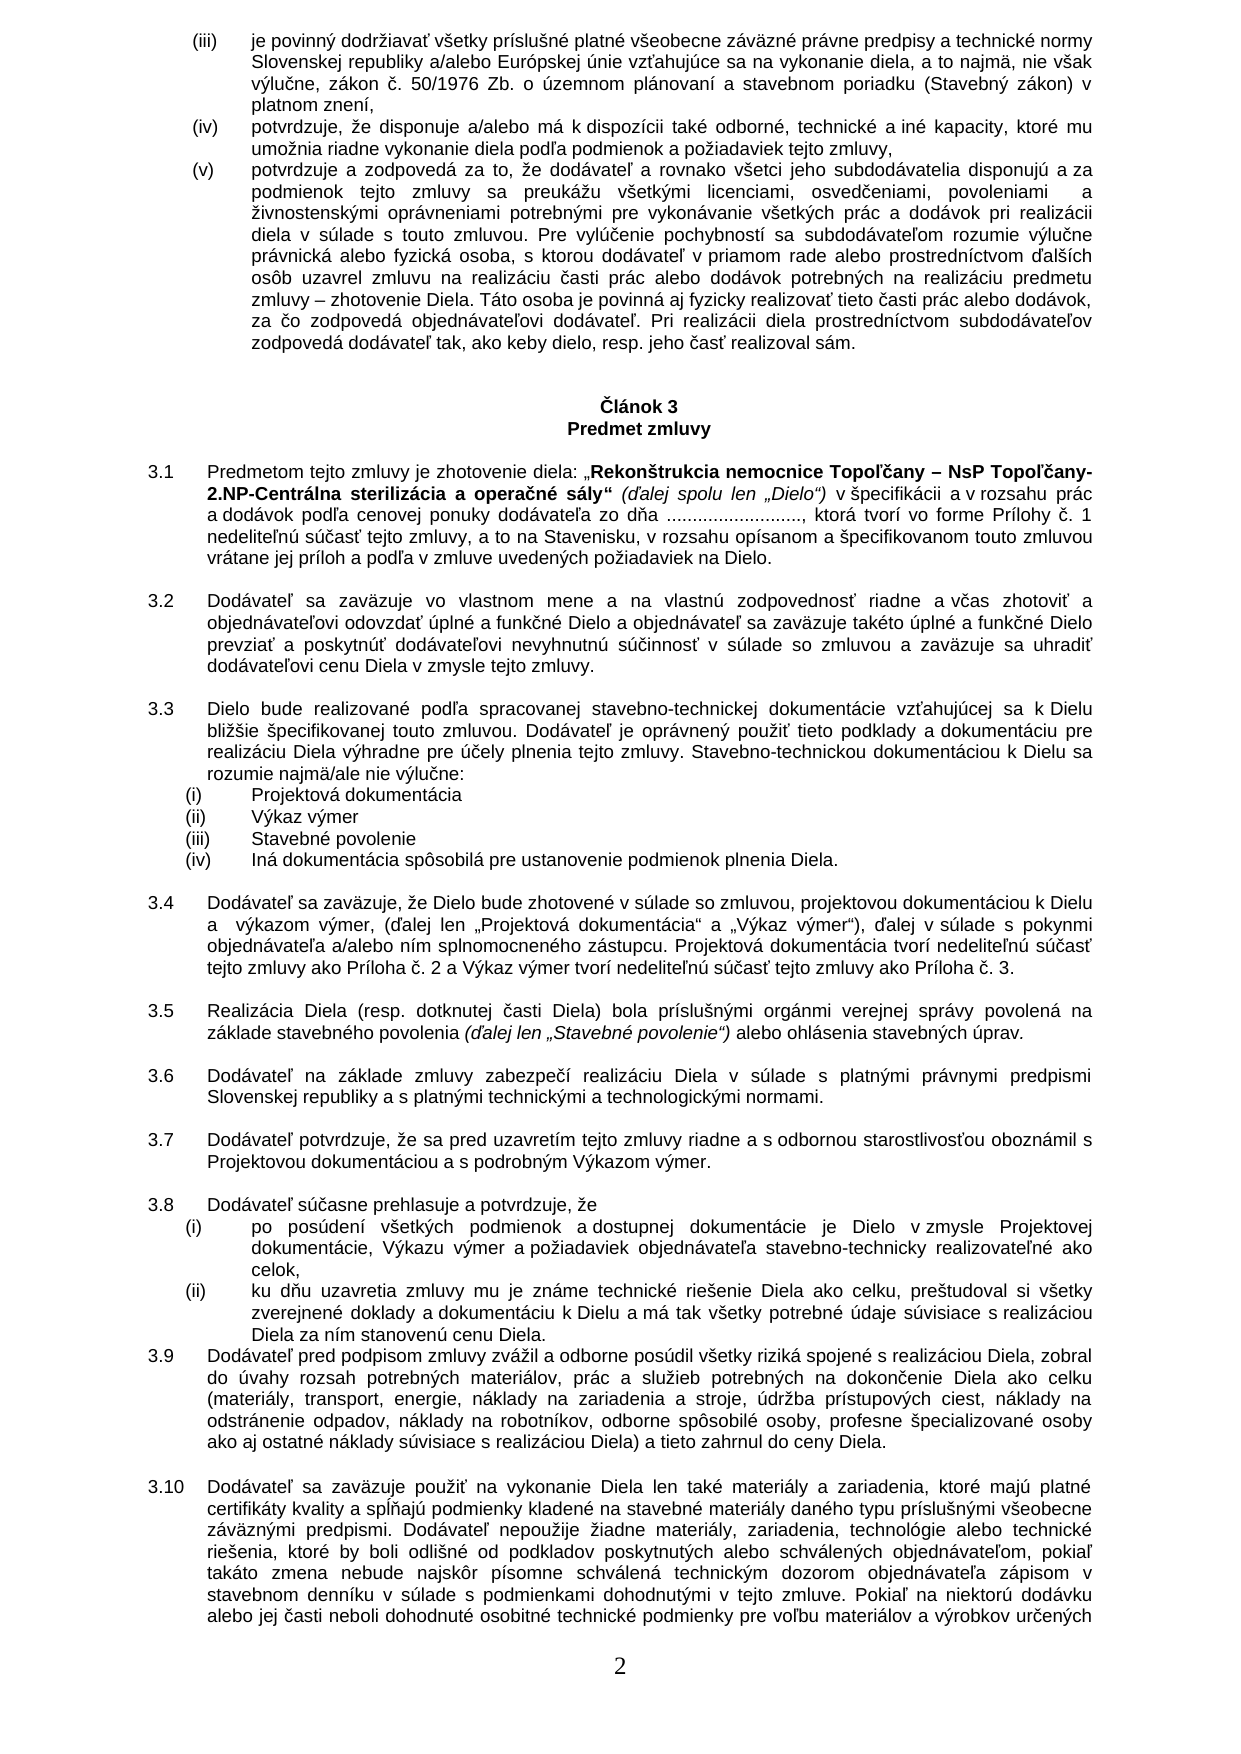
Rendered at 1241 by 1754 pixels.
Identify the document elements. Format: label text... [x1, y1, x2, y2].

list potvrdzuje a zodpovedá za to, že dodávateľ a rovnako všetci jeho subdodávatelia disponujú a za podmienok tejto zmluvy sa preukážu všetkými licenciami, osvedčeniami, povoleniami a živnostenskými oprávneniami potrebnými pre vykonávanie všetkých prác a dodávok pri realizácii diela v súlade s touto zmluvou. Pre vylúčenie pochybností sa subdodávateľom rozumie výlučne právnická alebo fyzická osoba, s ktorou dodávateľ v priamom rade alebo prostredníctvom ďalších osôb uzavrel zmluvu na realizáciu časti prác alebo dodávok potrebných na realizáciu predmetu zmluvy – zhotovenie Diela. Táto osoba je povinná aj fyzicky realizovať tieto časti prác alebo dodávok, za čo zodpovedá objednávateľovi dodávateľ. Pri realizácii diela prostredníctvom subdodávateľov zodpovedá dodávateľ tak, ako keby dielo, resp. jeho časť realizoval sám. [192, 159, 1092, 353]
list Dodávateľ pred podpisom zmluvy zvážil a odborne posúdil všetky riziká spojené s realizáciou Diela, zobral do úvahy rozsah potrebných materiálov, prác a služieb potrebných na dokončenie Diela ako celku (materiály, transport, energie, náklady na zariadenia a stroje, údržba prístupových ciest, náklady na odstránenie odpadov, náklady na robotníkov, odborne spôsobilé osoby, profesne špecializované osoby ako aj ostatné náklady súvisiace s realizáciou Diela) a tieto zahrnul do ceny Diela. [148, 1345, 1092, 1453]
list Predmetom tejto zmluvy je zhotovenie diela: „Rekonštrukcia nemocnice Topoľčany – NsP Topoľčany-2.NP-Centrálna sterilizácia a operačné sály“ (ďalej spolu len „Dielo“) v špecifikácii a v rozsahu prác a dodávok podľa cenovej ponuky dodávateľa zo dňa .........................., ktorá tvorí vo forme Prílohy č. 1 nedeliteľnú súčasť tejto zmluvy, a to na Stavenisku, v rozsahu opísanom a špecifikovanom touto zmluvou vrátane jej príloh a podľa v zmluve uvedených požiadaviek na Dielo. [148, 461, 1092, 569]
list Dodávateľ sa zaväzuje, že Dielo bude zhotovené v súlade so zmluvou, projektovou dokumentáciou k Dielu a výkazom výmer, (ďalej len „Projektová dokumentácia“ a „Výkaz výmer“), ďalej v súlade s pokynmi objednávateľa a/alebo ním splnomocneného zástupcu. Projektová dokumentácia tvorí nedeliteľnú súčasť tejto zmluvy ako Príloha č. 2 a Výkaz výmer tvorí nedeliteľnú súčasť tejto zmluvy ako Príloha č. 3. [148, 892, 1092, 978]
list Projektová dokumentácia [185, 784, 1092, 806]
list po posúdení všetkých podmienok a dostupnej dokumentácie je Dielo v zmysle Projektovej dokumentácie, Výkazu výmer a požiadaviek objednávateľa stavebno-technicky realizovateľné ako celok, [185, 1216, 1092, 1280]
list Dodávateľ potvrdzuje, že sa pred uzavretím tejto zmluvy riadne a s odbornou starostlivosťou oboznámil s Projektovou dokumentáciou a s podrobným Výkazom výmer. [148, 1129, 1092, 1172]
list potvrdzuje, že disponuje a/alebo má k dispozícii také odborné, technické a iné kapacity, ktoré mu umožnia riadne vykonanie diela podľa podmienok a požiadaviek tejto zmluvy, [192, 116, 1092, 159]
list Realizácia Diela (resp. dotknutej časti Diela) bola príslušnými orgánmi verejnej správy povolená na základe stavebného povolenia (ďalej len „Stavebné povolenie“) alebo ohlásenia stavebných úprav. [148, 1000, 1092, 1043]
list Iná dokumentácia spôsobilá pre ustanovenie podmienok plnenia Diela. [185, 849, 1092, 871]
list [148, 1476, 1092, 1627]
list Dodávateľ na základe zmluvy zabezpečí realizáciu Diela v súlade s platnými právnymi predpismi Slovenskej republiky a s platnými technickými a technologickými normami. [148, 1064, 1092, 1108]
list Dielo bude realizované podľa spracovanej stavebno-technickej dokumentácie vzťahujúcej sa k Dielu bližšie špecifikovanej touto zmluvou. Dodávateľ je oprávnený použiť tieto podklady a dokumentáciu pre realizáciu Diela výhradne pre účely plnenia tejto zmluvy. Stavebno-technickou dokumentáciou k Dielu sa rozumie najmä/ale nie výlučne: [148, 698, 1092, 784]
list ku dňu uzavretia zmluvy mu je známe technické riešenie Diela ako celku, preštudoval si všetky zverejnené doklady a dokumentáciu k Dielu a má tak všetky potrebné údaje súvisiace s realizáciou Diela za ním stanovenú cenu Diela. [185, 1280, 1092, 1345]
list Výkaz výmer [185, 806, 1092, 827]
text Článok 3 [185, 396, 1092, 418]
text Predmet zmluvy [185, 418, 1092, 439]
list Dodávateľ súčasne prehlasuje a potvrdzuje, že [148, 1194, 1092, 1216]
list Dodávateľ sa zaväzuje vo vlastnom mene a na vlastnú zodpovednosť riadne a včas zhotoviť a objednávateľovi odovzdať úplné a funkčné Dielo a objednávateľ sa zaväzuje takéto úplné a funkčné Dielo prevziať a poskytnúť dodávateľovi nevyhnutnú súčinnosť v súlade so zmluvou a zaväzuje sa uhradiť dodávateľovi cenu Diela v zmysle tejto zmluvy. [148, 590, 1092, 676]
list je povinný dodržiavať všetky príslušné platné všeobecne záväzné právne predpisy a technické normy Slovenskej republiky a/alebo Európskej únie vzťahujúce sa na vykonanie diela, a to najmä, nie však výlučne, zákon č. 50/1976 Zb. o územnom plánovaní a stavebnom poriadku (Stavebný zákon) v platnom znení, [192, 29, 1092, 116]
list Stavebné povolenie [185, 827, 1092, 849]
